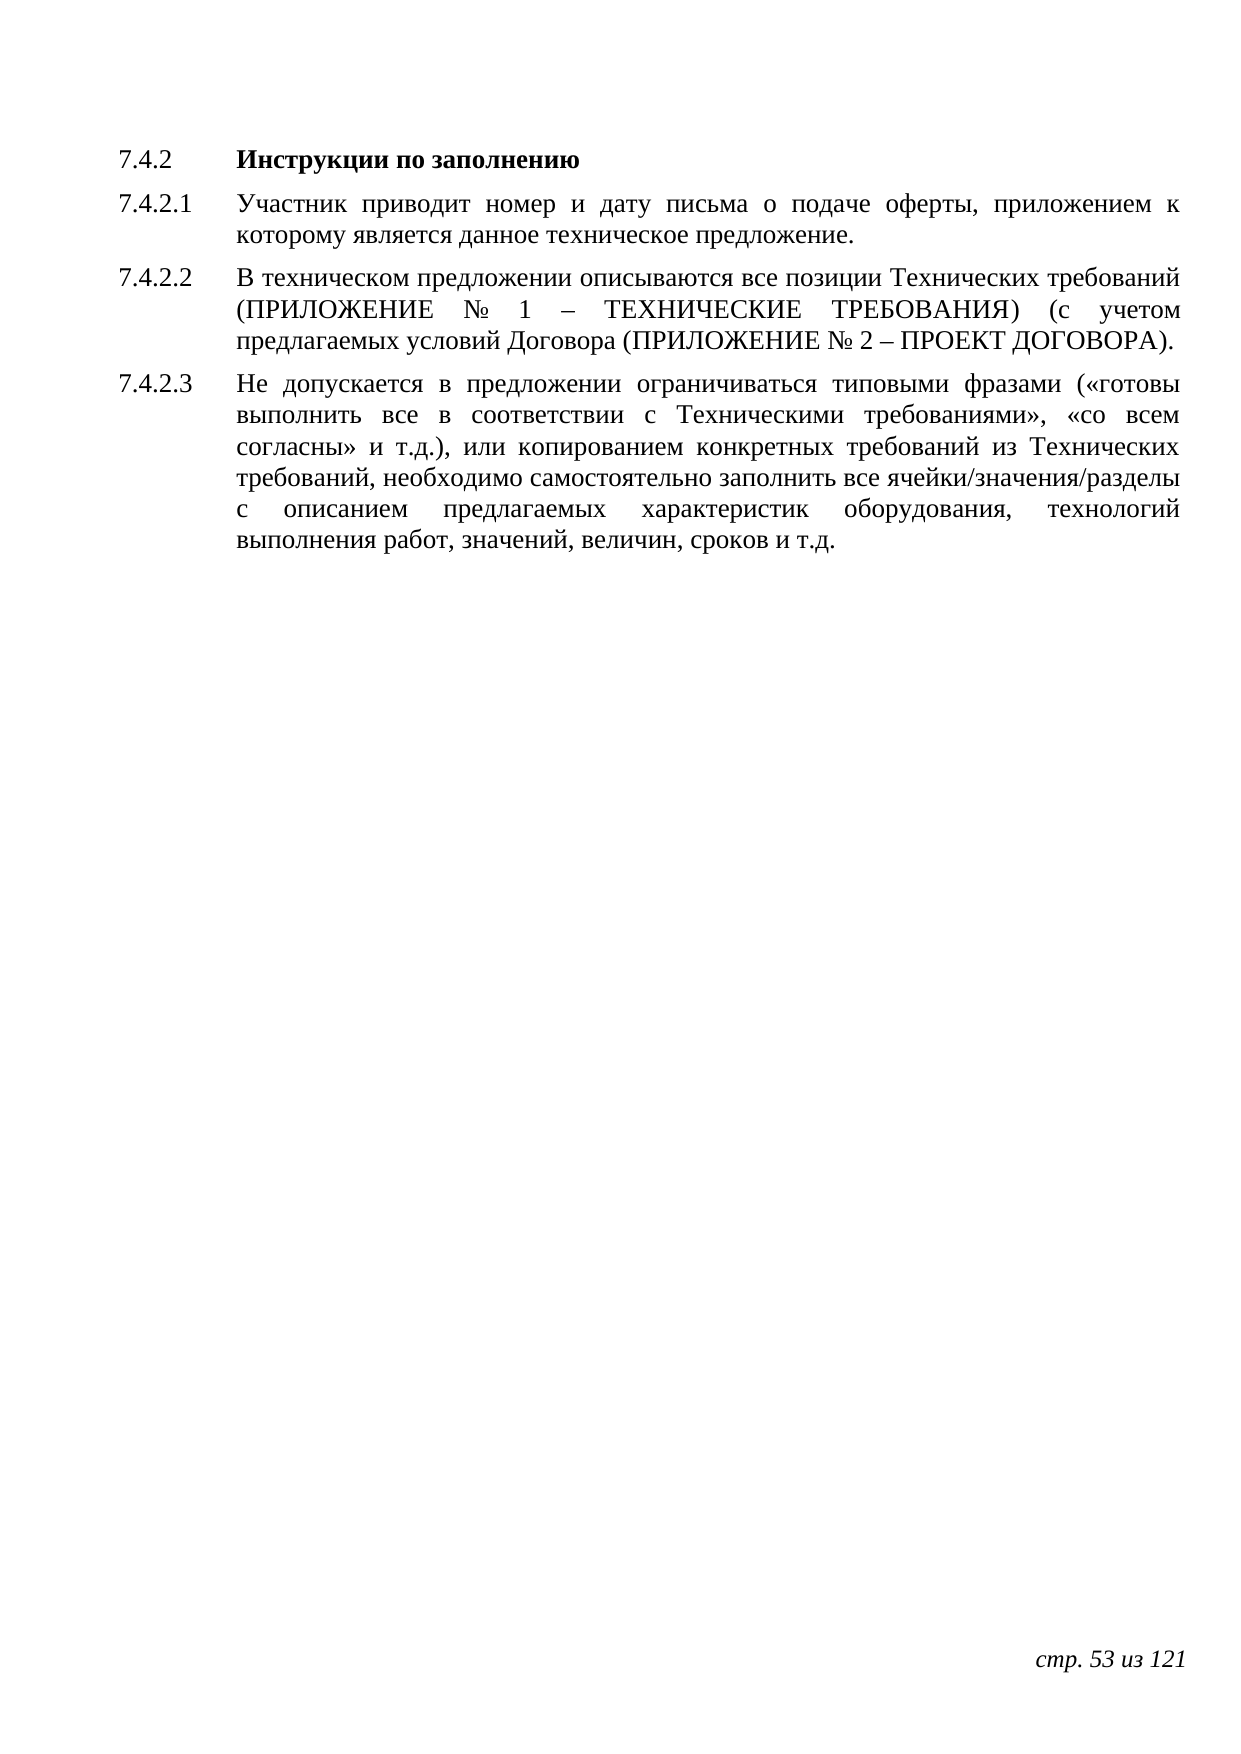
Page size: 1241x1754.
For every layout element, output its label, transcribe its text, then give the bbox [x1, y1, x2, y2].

text Инструкции по заполнению [118, 143, 1181, 174]
text Не допускается в предложении ограничиваться типовыми фразами («готовы выполнить все в соответствии с Техническими требованиями», «со всем согласны» и т.д.), или копированием конкретных требований из Технических требований, необходимо самостоятельно заполнить все ячейки/значения/разделы с описанием предлагаемых характеристик оборудования, технологий выполнения работ, значений, величин, сроков и т.д. [118, 367, 1181, 554]
text Участник приводит номер и дату письма о подаче оферты, приложением к которому является данное техническое предложение. [118, 187, 1181, 249]
text В техническом предложении описываются все позиции Технических требований (ПРИЛОЖЕНИЕ № 1 – ТЕХНИЧЕСКИЕ ТРЕБОВАНИЯ) (с учетом предлагаемых условий Договора (ПРИЛОЖЕНИЕ № 2 – ПРОЕКТ ДОГОВОРА). [118, 262, 1181, 355]
